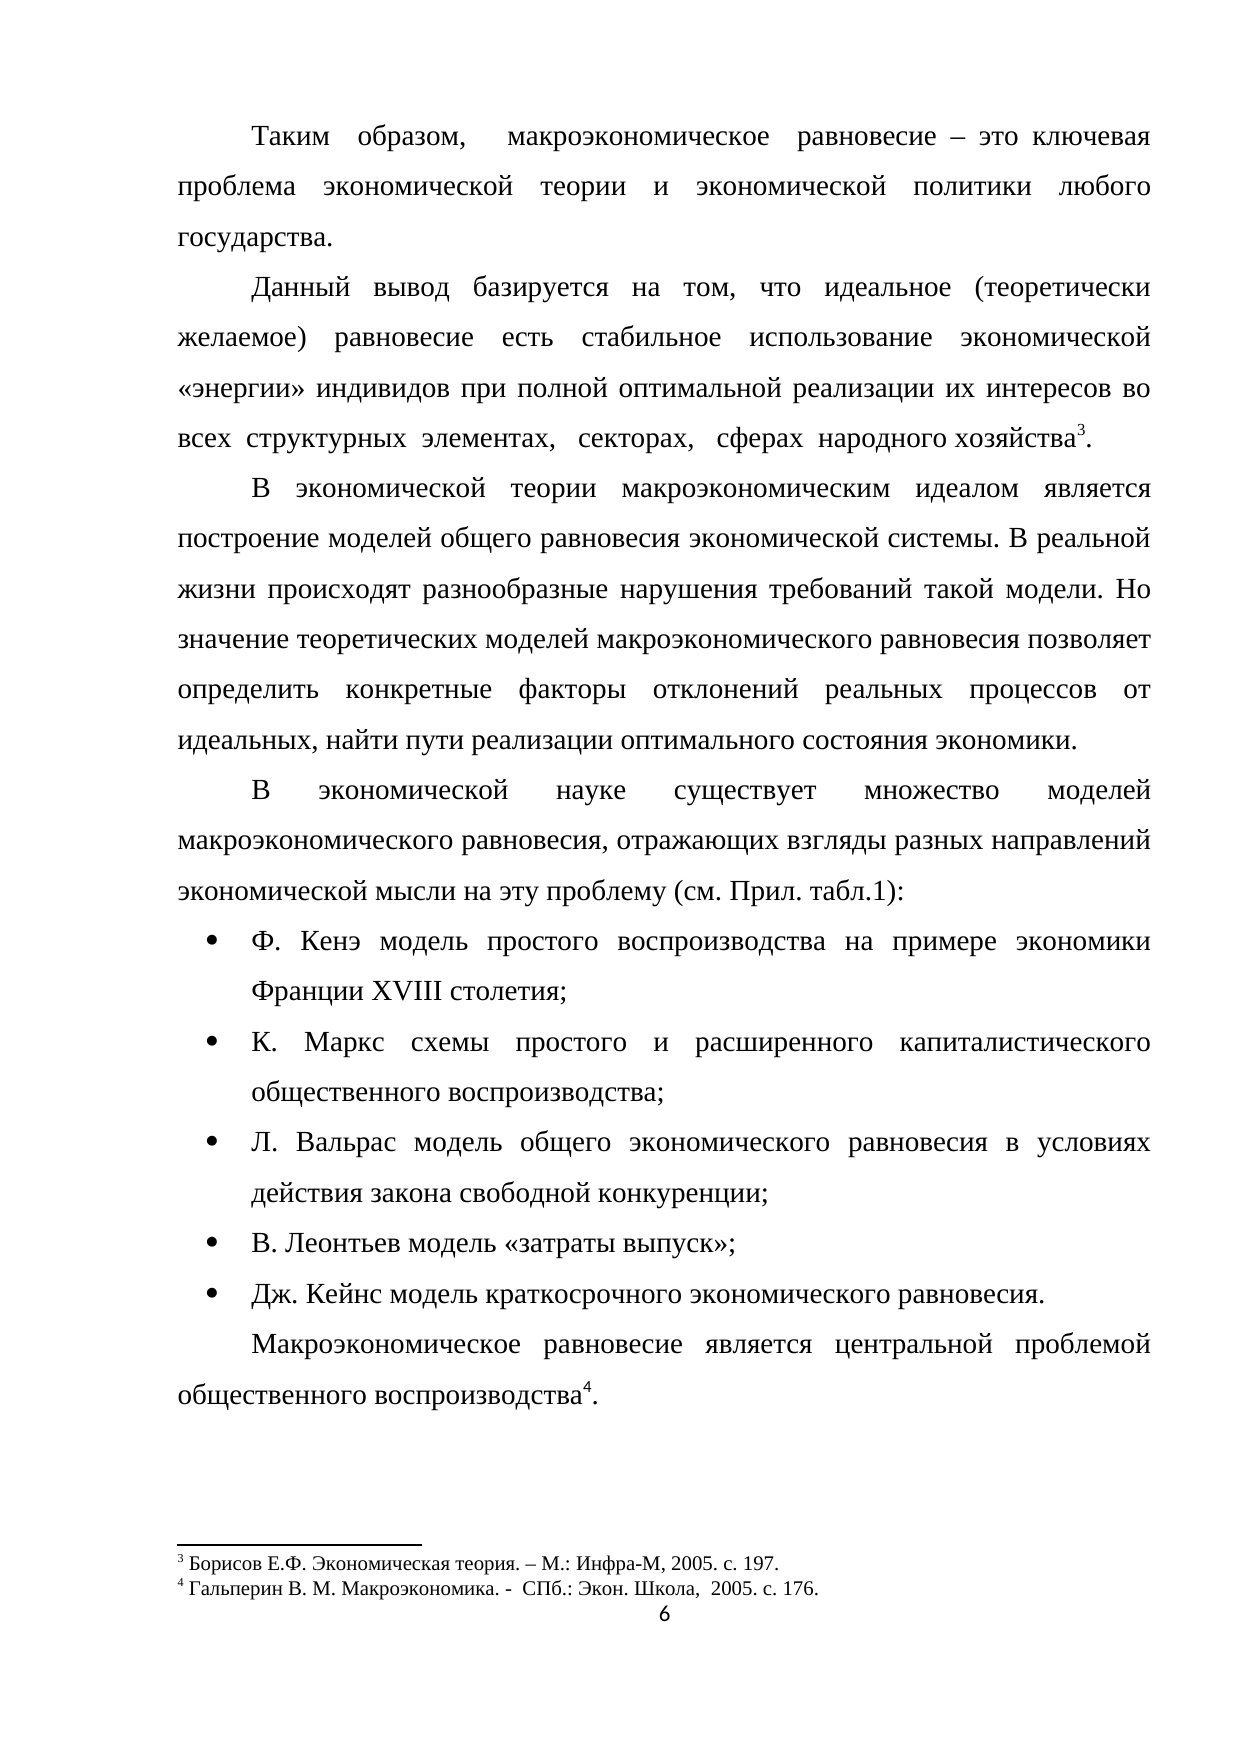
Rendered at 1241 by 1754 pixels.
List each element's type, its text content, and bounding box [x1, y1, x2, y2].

list Л. Вальрас модель общего экономического равновесия в условиях действия закона свободной конкуренции; [207, 1124, 1152, 1208]
text В экономической науке существует множество моделей макроэкономического равновесия, отражающих взгляды разных направлений экономической мысли на эту проблему (см. Прил. табл.1): [177, 772, 1152, 906]
list Ф. Кенэ модель простого воспроизводства на примере экономики Франции XVIII столетия; [207, 923, 1152, 1007]
text Данный вывод базируется на том, что идеальное (теоретически желаемое) равновесие есть стабильное использование экономической «энергии» индивидов при полной оптимальной реализации их интересов во всех структурных элементах, секторах, сферах народного хозяйства. [177, 269, 1152, 453]
list Дж. Кейнс модель краткосрочного экономического равновесия. [207, 1276, 1152, 1309]
list К. Маркс схемы простого и расширенного капиталистического общественного воспроизводства; [207, 1024, 1152, 1108]
text Таким образом, макроэкономическое равновесие – это ключевая проблема экономической теории и экономической политики любого государства. [177, 118, 1152, 252]
list В. Леонтьев модель «затраты выпуск»; [207, 1225, 1152, 1259]
text Макроэкономическое равновесие является центральной проблемой общественного воспроизводства. [177, 1326, 1152, 1412]
text В экономической теории макроэкономическим идеалом является построение моделей общего равновесия экономической системы. В реальной жизни происходят разнообразные нарушения требований такой модели. Но значение теоретических моделей макроэкономического равновесия позволяет определить конкретные факторы отклонений реальных процессов от идеальных, найти пути реализации оптимального состояния экономики. [177, 470, 1152, 755]
